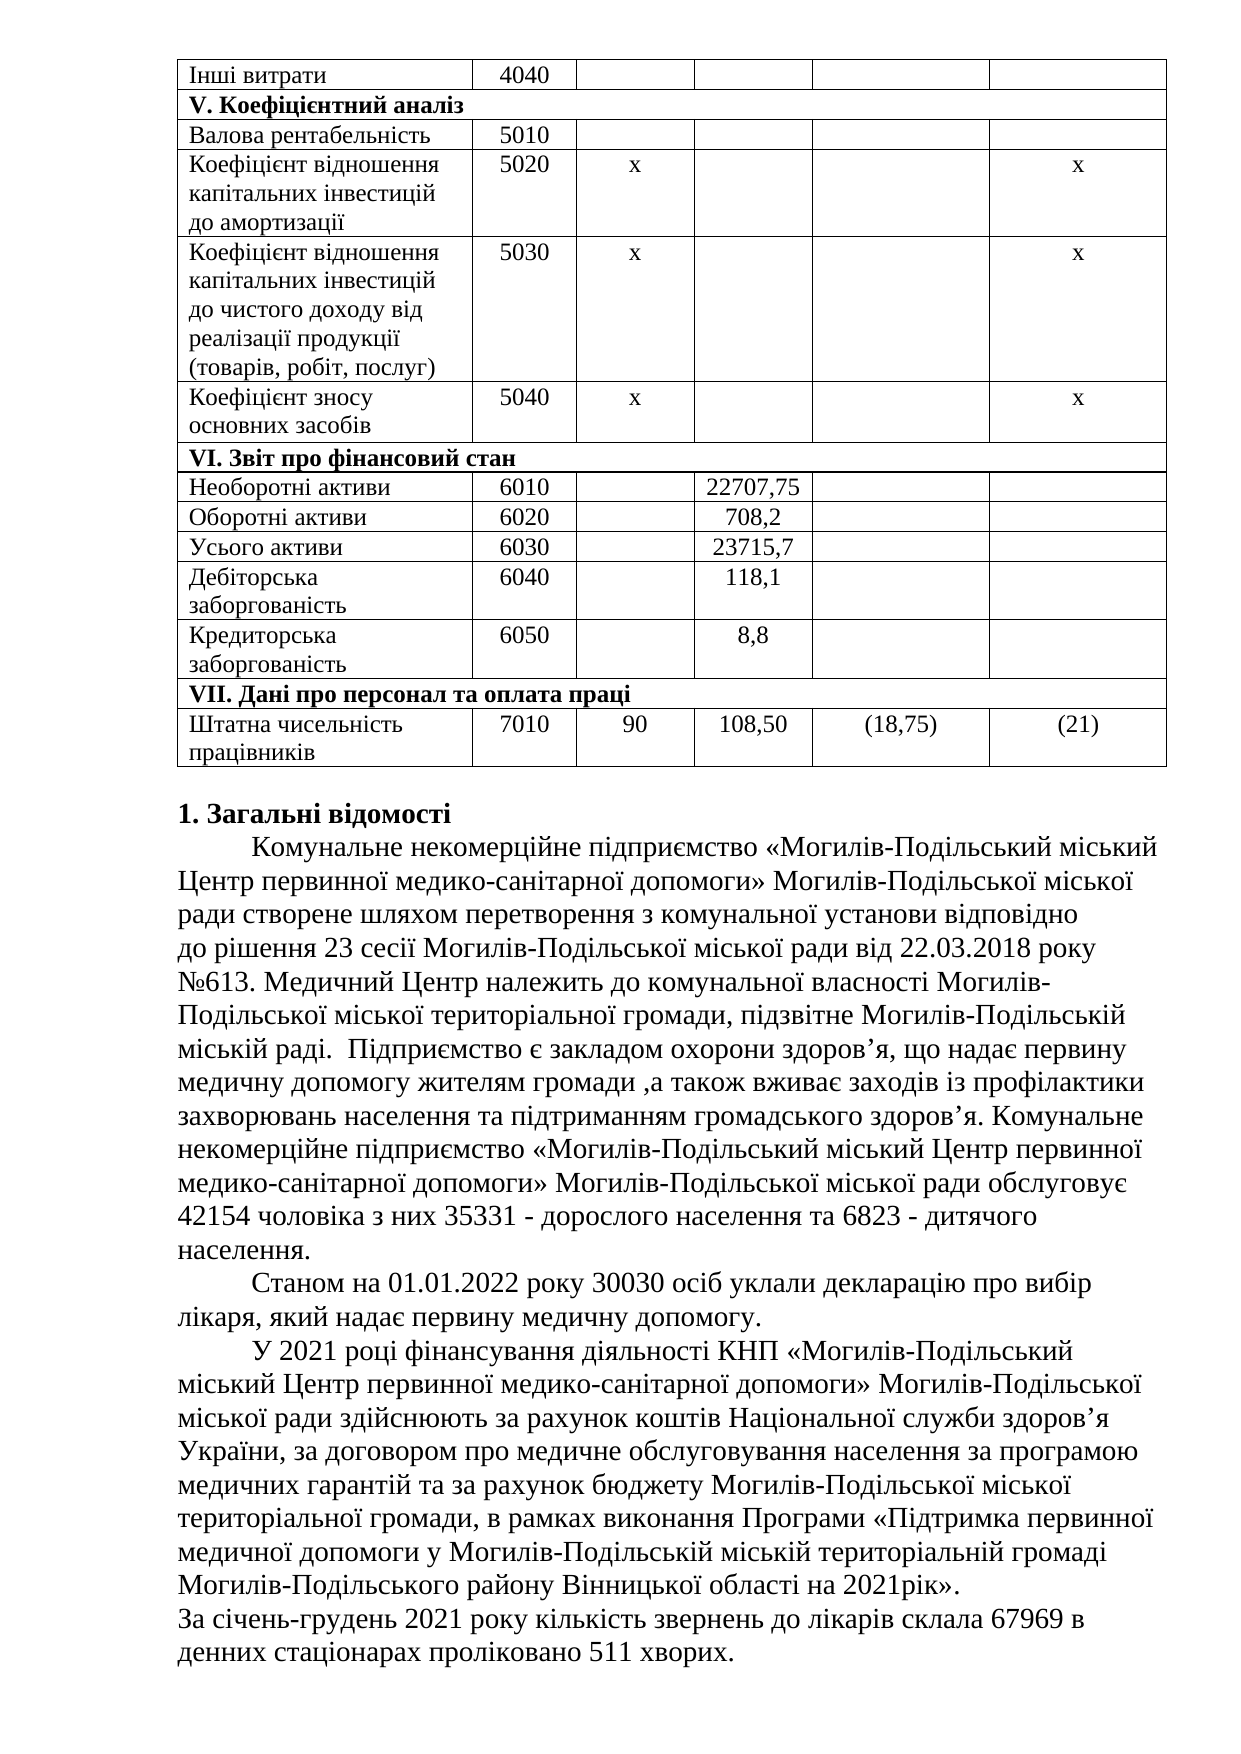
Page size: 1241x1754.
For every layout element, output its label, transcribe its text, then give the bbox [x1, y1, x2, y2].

table_cell х [577, 150, 694, 236]
table_cell 708,2 [695, 502, 812, 531]
table_cell 5020 [473, 150, 576, 236]
table_cell [577, 60, 694, 89]
table_cell [813, 60, 989, 89]
table_cell [990, 60, 1166, 89]
table_cell Коефіцієнт відношення капітальних інвестицій до чистого доходу від реалізації продукції (товарів, робіт, послуг) [178, 237, 472, 381]
table_cell [813, 120, 989, 148]
table_cell [577, 502, 694, 531]
text За січень-грудень 2021 року кількість звернень до лікарів склала 67969 в денних стаціонарах проліковано 511 хворих. [177, 1601, 1166, 1668]
table_cell 5040 [473, 382, 576, 442]
table_cell Дебіторська заборгованість [178, 562, 472, 619]
table_cell х [577, 382, 694, 442]
table_cell [577, 562, 694, 619]
table_cell Коефіцієнт зносу основних засобів [178, 382, 472, 442]
table_cell 23715,7 [695, 532, 812, 561]
text до рішення 23 сесії Могилів-Подільської міської ради від 22.03.2018 року №613. Медичний Центр належить до комунальної власності Могилів-Подільської міської територіальної громади, підзвітне Могилів-Подільській міській раді. Підприємство є закладом охорони здоров’я, що надає первину медичну допомогу жителям громади ,а також вживає заходів із профілактики захворювань населення та підтриманням громадського здоров’я. Комунальне некомерційне підприємство «Могилів-Подільський міський Центр первинної медико-санітарної допомоги» Могилів-Подільської міської ради обслуговує 42154 чоловіка з них 35331 - дорослого населення та 6823 - дитячого населення. [177, 930, 1166, 1266]
table_cell Коефіцієнт відношення капітальних інвестицій до амортизації [178, 150, 472, 236]
table_cell х [577, 237, 694, 381]
table_cell 8,8 [695, 620, 812, 678]
table_cell 7010 [473, 709, 576, 766]
table_cell Усього активи [178, 532, 472, 561]
table_cell [990, 562, 1166, 619]
table_cell [813, 532, 989, 561]
text Комунальне некомерційне підприємство «Могилів-Подільський міський Центр первинної медико-санітарної допомоги» Могилів-Подільської міської ради створене шляхом перетворення з комунальної установи відповідно [177, 829, 1166, 930]
table_cell [695, 382, 812, 442]
table_cell 22707,75 [695, 473, 812, 501]
table_cell Валова рентабельність [178, 120, 472, 148]
table_cell Штатна чисельність працівників [178, 709, 472, 766]
table_cell [813, 237, 989, 381]
table_cell [577, 473, 694, 501]
table_cell [813, 382, 989, 442]
table_cell 5030 [473, 237, 576, 381]
table_cell [813, 620, 989, 678]
table_cell [577, 120, 694, 148]
table_cell 6020 [473, 502, 576, 531]
table_cell 5010 [473, 120, 576, 148]
table_cell [990, 620, 1166, 678]
table_cell [990, 120, 1166, 148]
table_cell Кредиторська заборгованість [178, 620, 472, 678]
table_cell 108,50 [695, 709, 812, 766]
table_cell [813, 502, 989, 531]
table_cell х [990, 150, 1166, 236]
text У 2021 році фінансування діяльності КНП «Могилів-Подільський міський Центр первинної медико-санітарної допомоги» Могилів-Подільської міської ради здійснюють за рахунок коштів Національної служби здоров’я України, за договором про медичне обслуговування населення за програмою медичних гарантій та за рахунок бюджету Могилів-Подільської міської територіальної громади, в рамках виконання Програми «Підтримка первинної медичної допомоги у Могилів-Подільській міській територіальній громаді Могилів-Подільського району Вінницької області на 2021рік». [177, 1333, 1166, 1601]
table_cell [990, 473, 1166, 501]
table_cell [813, 562, 989, 619]
table_cell [577, 620, 694, 678]
table_cell [695, 120, 812, 148]
table_cell х [990, 237, 1166, 381]
table_cell VІ. Звіт про фінансовий стан [178, 443, 1166, 471]
table_cell 6050 [473, 620, 576, 678]
table_cell V. Коефіцієнтний аналіз [178, 90, 1166, 119]
table_cell 6010 [473, 473, 576, 501]
table_cell [695, 237, 812, 381]
table_cell Необоротні активи [178, 473, 472, 501]
table_cell [695, 60, 812, 89]
text 1. Загальні відомості [177, 796, 1166, 829]
table_cell [577, 532, 694, 561]
table_cell Інші витрати [178, 60, 472, 89]
table_cell 6030 [473, 532, 576, 561]
table_cell 118,1 [695, 562, 812, 619]
table_cell 6040 [473, 562, 576, 619]
table_cell [695, 150, 812, 236]
table_cell (18,75) [813, 709, 989, 766]
table_cell х [990, 382, 1166, 442]
text Станом на 01.01.2022 року 30030 осіб уклали декларацію про вибір лікаря, який надає первину медичну допомогу. [177, 1266, 1166, 1333]
table_cell 90 [577, 709, 694, 766]
table_cell VIІ. Дані про персонал та оплата праці [178, 679, 1166, 708]
table_cell [990, 502, 1166, 531]
table_cell Оборотні активи [178, 502, 472, 531]
table_cell [813, 473, 989, 501]
table_cell (21) [990, 709, 1166, 766]
table_cell 4040 [473, 60, 576, 89]
table_cell [813, 150, 989, 236]
table_cell [990, 532, 1166, 561]
